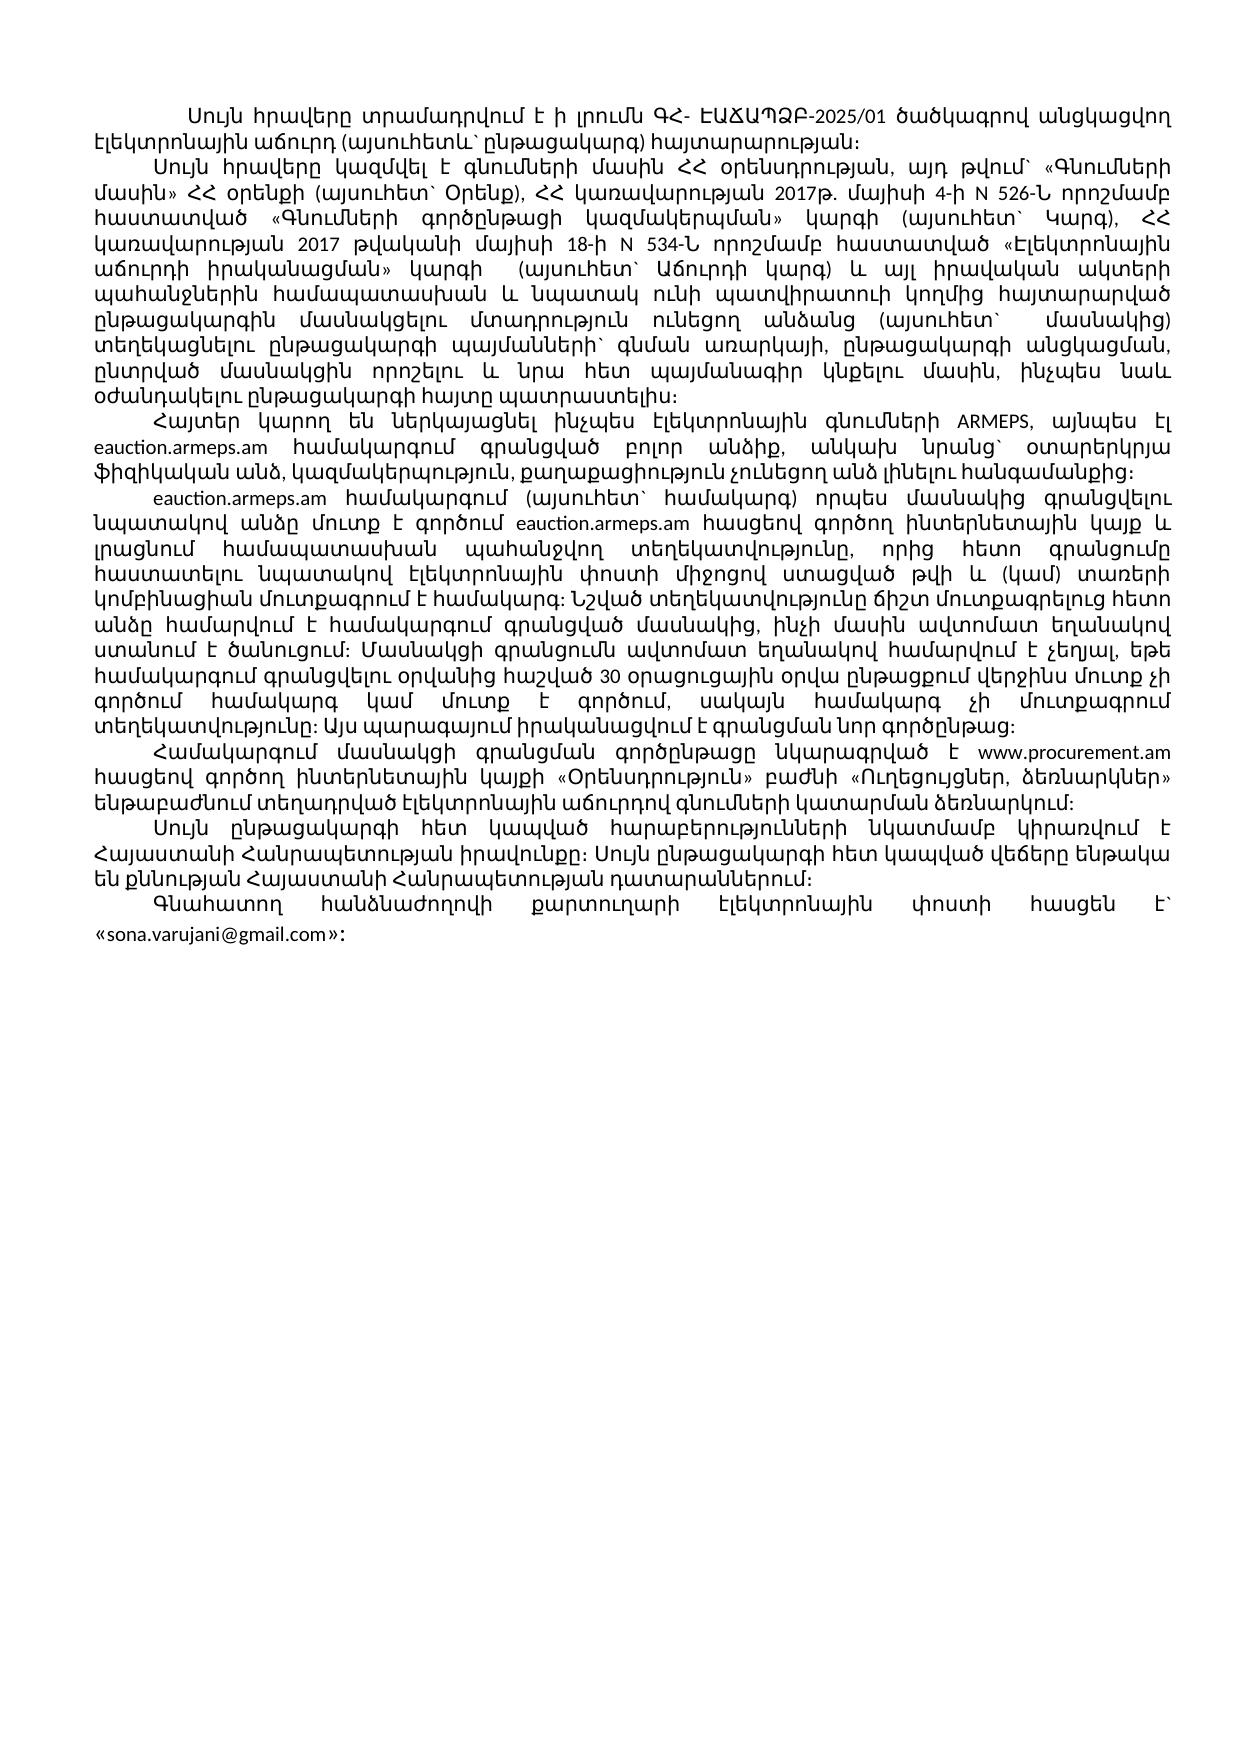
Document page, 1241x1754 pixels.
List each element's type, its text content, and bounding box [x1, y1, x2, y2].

text Սույն ընթացակարգի հետ կապված հարաբերությունների նկատմամբ կիրառվում է Հայաստանի Հանրապետության իրավունքը։ Սույն ընթացակարգի հետ կապված վեճերը ենթակա են քննության Հայաստանի Հանրապետության դատարաններում։ [94, 815, 1171, 892]
text eauction.armeps.am համակարգում (այսուհետ` համակարգ) որպես մասնակից գրանցվելու նպատակով անձը մուտք է գործում eauction.armeps.am հասցեով գործող ինտերնետային կայք և լրացնում համապատասխան պահանջվող տեղեկատվությունը, որից հետո գրանցումը հաստատելու նպատակով էլեկտրոնային փոստի միջոցով ստացված թվի և (կամ) տառերի կոմբինացիան մուտքագրում է համակարգ: Նշված տեղեկատվությունը ճիշտ մուտքագրելուց հետո անձը համարվում է համակարգում գրանցված մասնակից, ինչի մասին ավտոմատ եղանակով ստանում է ծանուցում: Մասնակցի գրանցումն ավտոմատ եղանակով համարվում է չեղյալ, եթե համակարգում գրանցվելու օրվանից հաշված 30 օրացուցային օրվա ընթացքում վերջինս մուտք չի գործում համակարգ կամ մուտք է գործում, սակայն համակարգ չի մուտքագրում տեղեկատվությունը: Այս պարագայում իրականացվում է գրանցման նոր գործընթաց: [94, 485, 1171, 739]
text Գնահատող հանձնաժողովի քարտուղարի էլեկտրոնային փոստի հասցեն է` «sona.varujani@gmail.com»: [94, 892, 1171, 948]
text Սույն հրավերը տրամադրվում է ի լրումն ԳՀ- ԷԱՃԱՊՁԲ-2025/01 ծածկագրով անցկացվող էլեկտրոնային աճուրդ (այսուհետև` ընթացակարգ) հայտարարության։ [94, 104, 1171, 154]
text Հայտեր կարող են ներկայացնել ինչպես էլեկտրոնային գնումների ARMEPS, այնպես էլ eauction.armeps.am համակարգում գրանցված բոլոր անձիք, անկախ նրանց` օտարերկրյա ֆիզիկական անձ, կազմակերպություն, քաղաքացիություն չունեցող անձ լինելու հանգամանքից։ [94, 409, 1171, 485]
text Սույն հրավերը կազմվել է գնումների մասին ՀՀ օրենսդրության, այդ թվում` «Գնումների մասին» ՀՀ օրենքի (այսուհետ` Օրենք), ՀՀ կառավարության 2017թ. մայիսի 4-ի N 526-Ն որոշմամբ հաստատված «Գնումների գործընթացի կազմակերպման» կարգի (այսուհետ` Կարգ), ՀՀ կառավարության 2017 թվականի մայիսի 18-ի N 534-Ն որոշմամբ հաստատված «Էլեկտրոնային աճուրդի իրականացման» կարգի (այսուհետ` Աճուրդի կարգ) և այլ իրավական ակտերի պահանջներին համապատասխան և նպատակ ունի պատվիրատուի կողմից հայտարարված ընթացակարգին մասնակցելու մտադրություն ունեցող անձանց (այսուհետ` մասնակից) տեղեկացնելու ընթացակարգի պայմանների` գնման առարկայի, ընթացակարգի անցկացման, ընտրված մասնակցին որոշելու և նրա հետ պայմանագիր կնքելու մասին, ինչպես նաև օժանդակելու ընթացակարգի հայտը պատրաստելիս։ [94, 154, 1171, 409]
text Համակարգում մասնակցի գրանցման գործընթացը նկարագրված է www.procurement.am հասցեով գործող ինտերնետային կայքի «Օրենսդրություն» բաժնի «Ուղեցույցներ, ձեռնարկներ» ենթաբաժնում տեղադրված էլեկտրոնային աճուրդով գնումների կատարման ձեռնարկում: [94, 739, 1171, 815]
